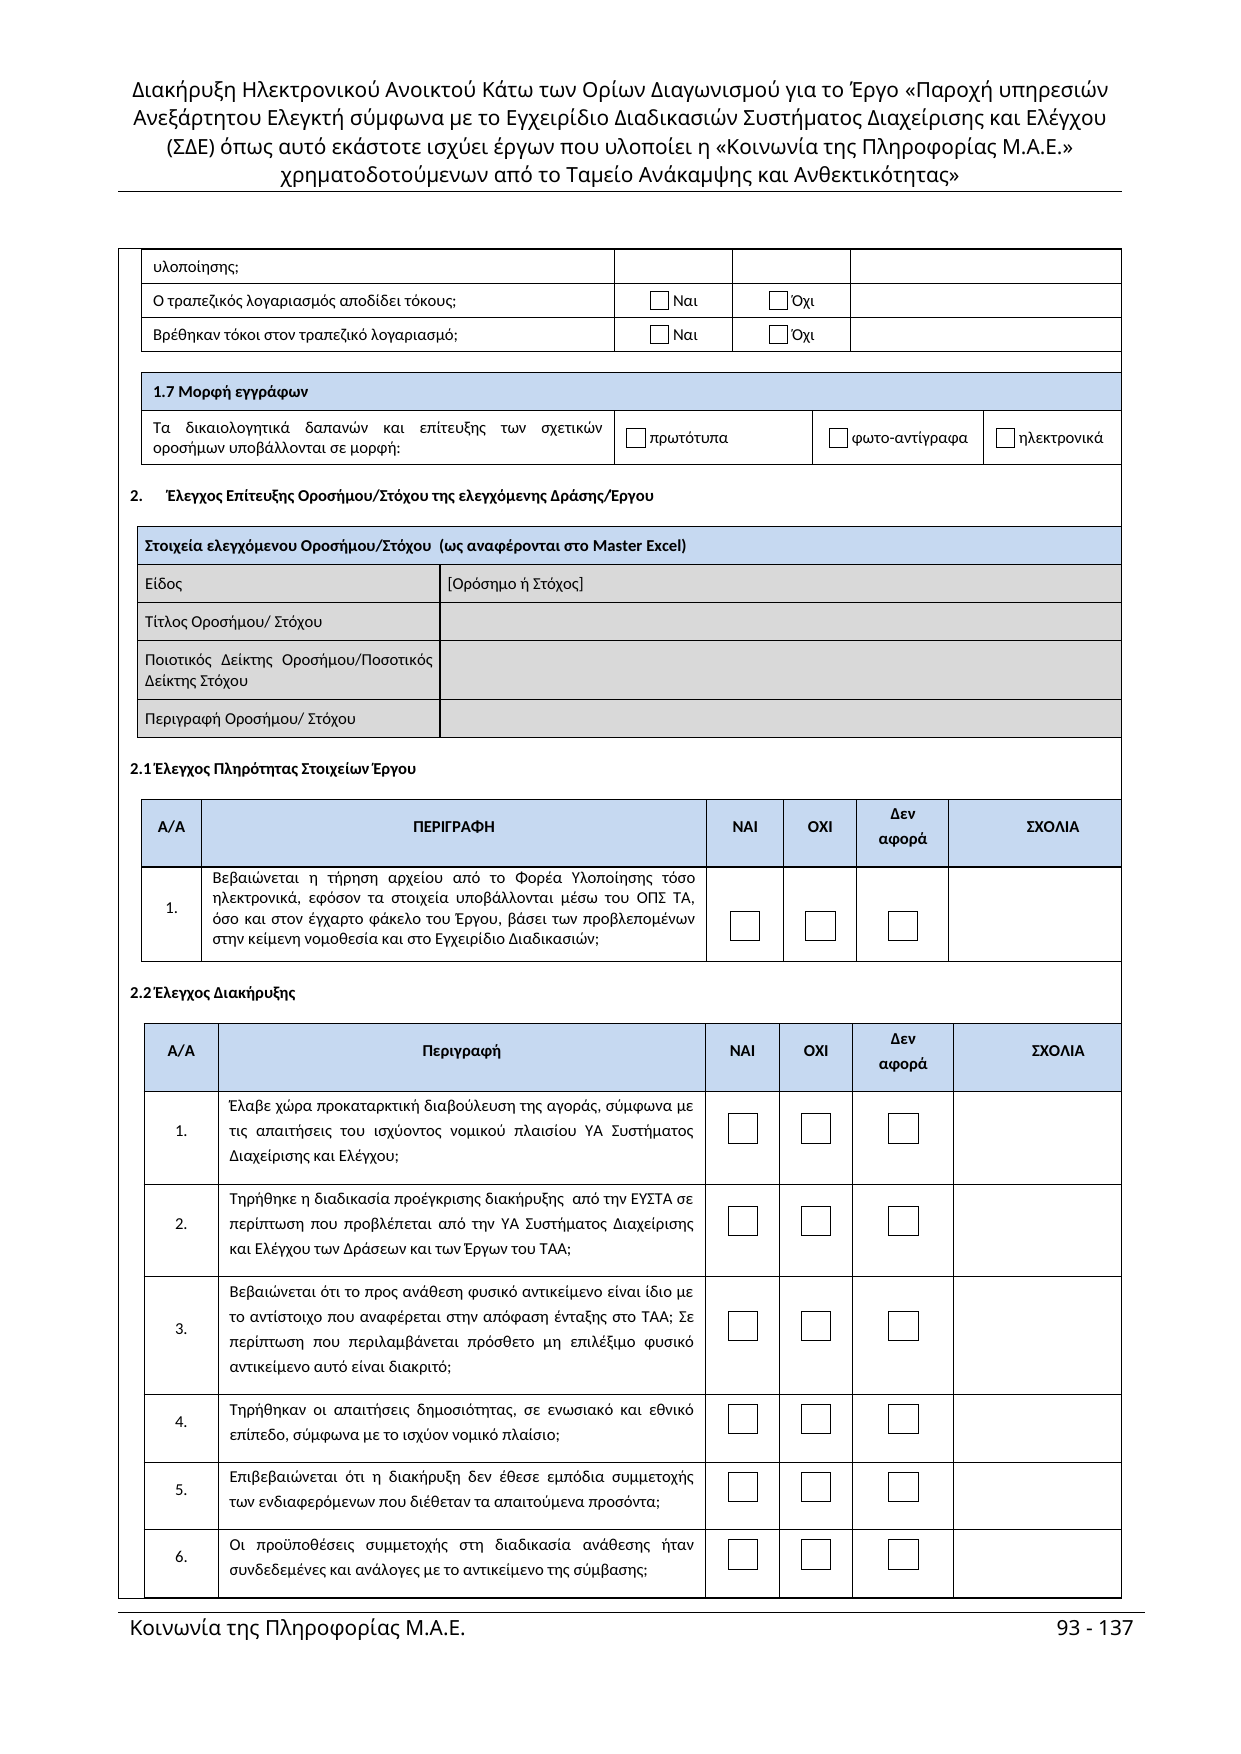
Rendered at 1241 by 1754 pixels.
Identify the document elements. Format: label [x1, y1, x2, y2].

table_header [119, 249, 1121, 1598]
